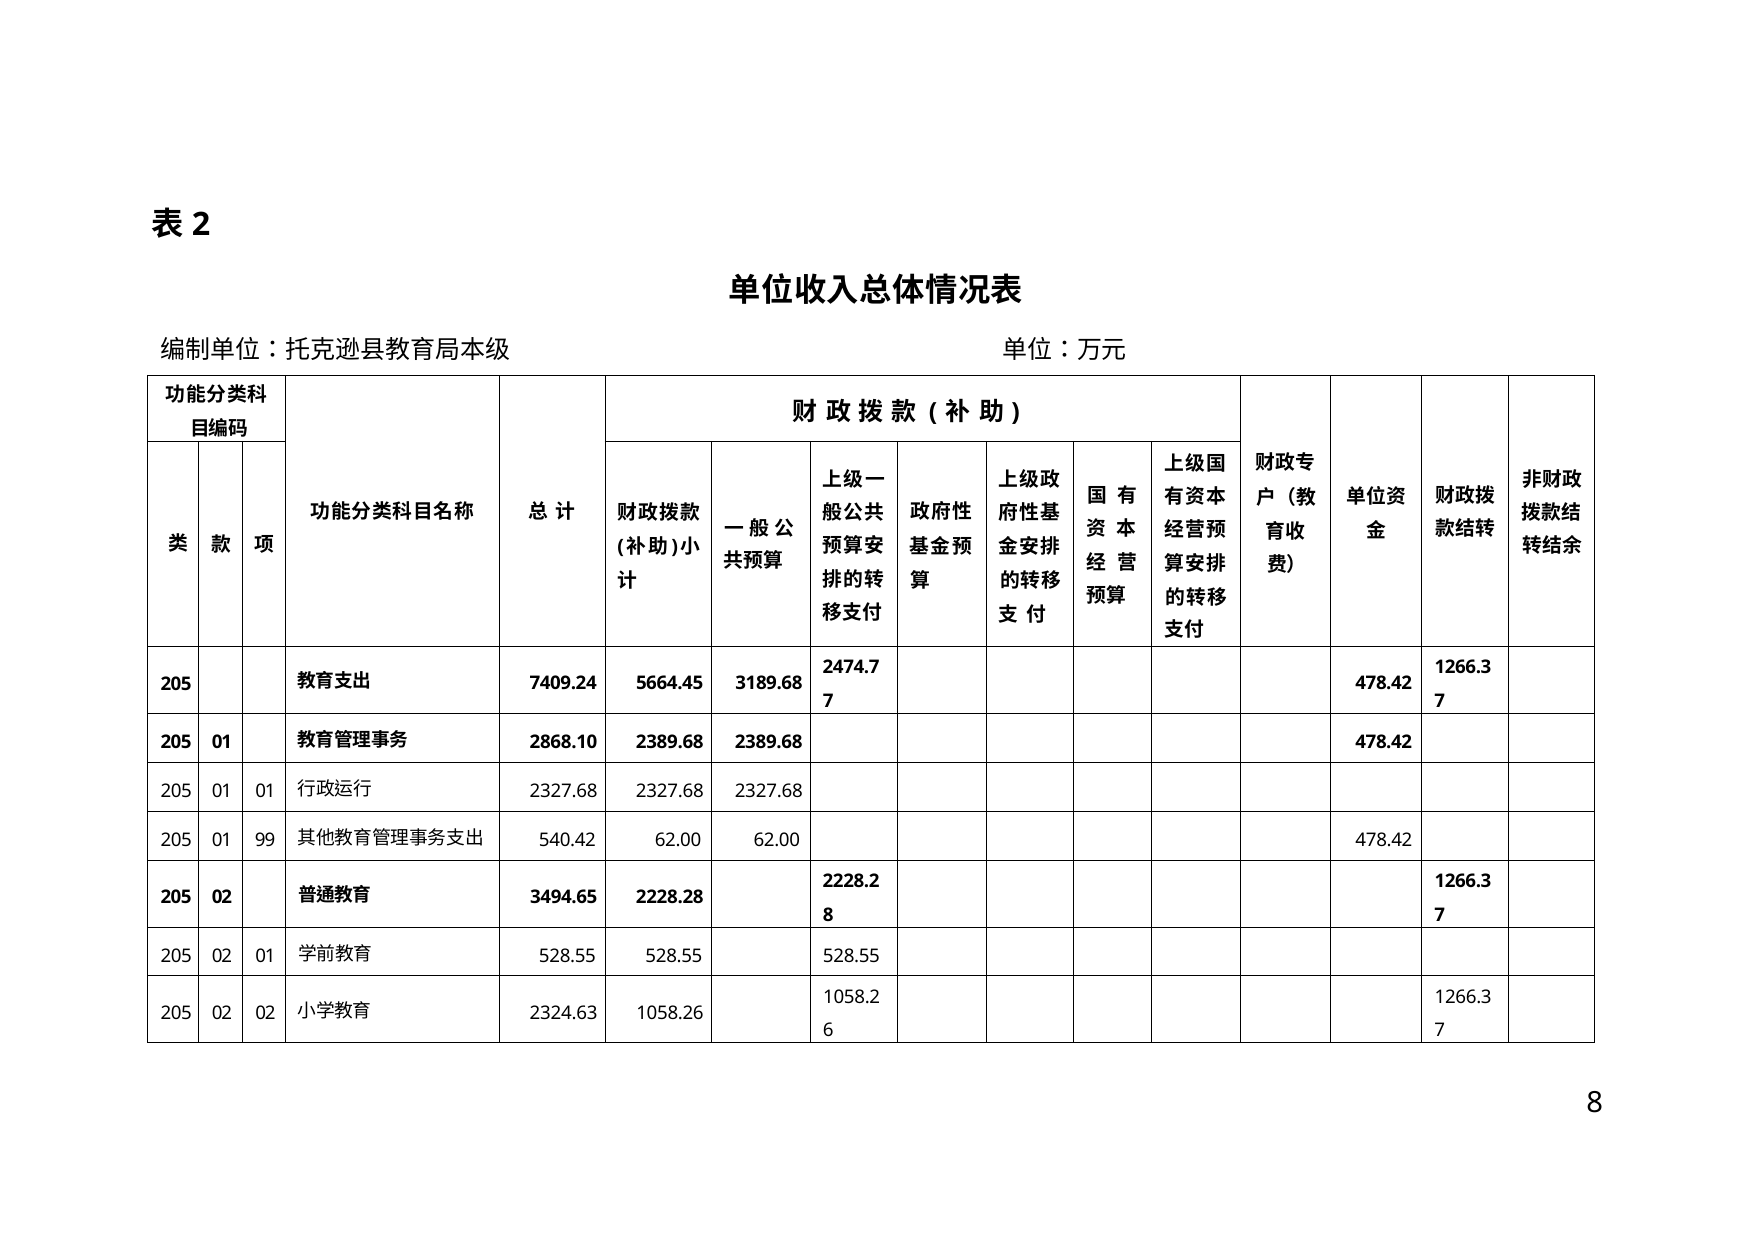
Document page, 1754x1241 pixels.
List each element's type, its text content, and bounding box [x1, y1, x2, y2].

table_cell [1074, 976, 1151, 1042]
table_cell [1241, 647, 1330, 713]
table_cell 一 般 公 共预算 [712, 442, 810, 646]
table_cell [1152, 763, 1240, 811]
table_header 功能分类科 目编码 [148, 376, 285, 441]
table_cell 478.42 [1331, 647, 1421, 713]
table_cell 62.00 [606, 812, 711, 859]
table_cell [1241, 976, 1330, 1042]
table_cell [811, 763, 897, 811]
table_cell [712, 976, 810, 1042]
table_cell [1509, 714, 1594, 762]
table_cell [811, 714, 897, 762]
table_cell 财政拨款 (补助)小 计 [606, 442, 711, 646]
table_cell 2868.10 [500, 714, 605, 762]
table_cell 政府性 基金预 算 [898, 442, 986, 646]
table_cell 上级政 府性基 金安排 的转移 支 付 [987, 442, 1073, 646]
table_cell [1331, 976, 1421, 1042]
table_cell 2389.68 [606, 714, 711, 762]
table_cell [898, 861, 986, 926]
table_cell 01 [199, 714, 242, 762]
table_cell 01 [243, 763, 285, 811]
table_cell [1422, 714, 1508, 762]
table_cell 1058.26 [606, 976, 711, 1042]
table_cell [1331, 928, 1421, 975]
table_cell 478.42 [1331, 812, 1421, 859]
table_cell 1266.3 7 [1422, 976, 1508, 1042]
table_cell 205 [148, 928, 198, 975]
table_cell [1509, 812, 1594, 859]
table_cell 528.55 [606, 928, 711, 975]
table_cell 1266.3 7 [1422, 647, 1508, 713]
table_cell [1509, 928, 1594, 975]
table_cell [1074, 861, 1151, 926]
table_cell [1509, 647, 1594, 713]
table_cell 小学教育 [286, 976, 499, 1042]
table_header 财政专 户（教 育收 费） [1241, 376, 1330, 646]
table_header 功能分类科目名称 [286, 376, 499, 646]
table_cell [987, 976, 1073, 1042]
table_cell [1241, 861, 1330, 926]
table_cell [1074, 928, 1151, 975]
table_cell 205 [148, 812, 198, 859]
table_cell 1266.3 7 [1422, 861, 1508, 926]
table_cell 2324.63 [500, 976, 605, 1042]
table_header 单位资 金 [1331, 376, 1421, 646]
table_cell [987, 812, 1073, 859]
text 单位收入总体情况表 [728, 270, 1604, 310]
table_cell 99 [243, 812, 285, 859]
table_cell [1152, 714, 1240, 762]
table_cell 国 有 资 本 经 营 预算 [1074, 442, 1151, 646]
text 编制单位：托克逊县教育局本级 单位：万元 [160, 334, 1604, 365]
table_cell [1422, 812, 1508, 859]
table_cell [1509, 763, 1594, 811]
table_cell 205 [148, 861, 198, 926]
table_cell 2389.68 [712, 714, 810, 762]
table_cell 2327.68 [500, 763, 605, 811]
table_cell 教育支出 [286, 647, 499, 713]
table_cell [898, 647, 986, 713]
table_cell 02 [243, 976, 285, 1042]
table_cell [898, 812, 986, 859]
table_cell 01 [243, 928, 285, 975]
text 表 2 [151, 203, 1604, 244]
table_cell 1058.2 6 [811, 976, 897, 1042]
table_header 财政拨 款结转 [1422, 376, 1508, 646]
table_cell [1331, 763, 1421, 811]
table_cell [199, 647, 242, 713]
table_cell 7409.24 [500, 647, 605, 713]
table_cell [811, 812, 897, 859]
table_cell 3494.65 [500, 861, 605, 926]
table_cell 2474.7 7 [811, 647, 897, 713]
table_cell 01 [199, 763, 242, 811]
table_cell 478.42 [1331, 714, 1421, 762]
table_cell [1241, 812, 1330, 859]
table_cell [1509, 861, 1594, 926]
table_cell [987, 928, 1073, 975]
table_cell 2228.28 [606, 861, 711, 926]
table_cell [987, 861, 1073, 926]
table_cell [898, 928, 986, 975]
table_cell 01 [199, 812, 242, 859]
table_cell [898, 976, 986, 1042]
table_header 总 计 [500, 376, 605, 646]
table_cell 教育管理事务 [286, 714, 499, 762]
table_cell 528.55 [500, 928, 605, 975]
table_cell 02 [199, 976, 242, 1042]
table_cell [1152, 928, 1240, 975]
table_cell [898, 763, 986, 811]
table_cell [1152, 812, 1240, 859]
table_cell 2228.2 8 [811, 861, 897, 926]
table_cell 普通教育 [286, 861, 499, 926]
table_cell [1152, 861, 1240, 926]
table_cell 类 [148, 442, 198, 646]
table_cell [1152, 647, 1240, 713]
table_cell 205 [148, 714, 198, 762]
table_cell [712, 861, 810, 926]
table_cell 2327.68 [606, 763, 711, 811]
table_cell 02 [199, 861, 242, 926]
table_cell 528.55 [811, 928, 897, 975]
table_cell [987, 763, 1073, 811]
table_cell [1074, 763, 1151, 811]
table_cell [1422, 763, 1508, 811]
table_cell 02 [199, 928, 242, 975]
table_cell [243, 647, 285, 713]
table_cell [1509, 976, 1594, 1042]
table_cell 学前教育 [286, 928, 499, 975]
table_cell [1074, 714, 1151, 762]
table_header 非财政 拨款结 转结余 [1509, 376, 1594, 646]
table_cell [712, 928, 810, 975]
table_cell [1074, 812, 1151, 859]
table_cell [987, 714, 1073, 762]
table_cell [1422, 928, 1508, 975]
table_cell [1152, 976, 1240, 1042]
table_cell [1241, 714, 1330, 762]
table_cell [1331, 861, 1421, 926]
table_cell 上级一 般公共 预算安 排的转 移支付 [811, 442, 897, 646]
table_cell 款 [199, 442, 242, 646]
table_header 财 政 拨 款 ( 补 助 ) [606, 376, 1240, 441]
table_cell 62.00 [712, 812, 810, 859]
table_cell 上级国 有资本 经营预 算安排 的转移 支付 [1152, 442, 1240, 646]
table_cell 2327.68 [712, 763, 810, 811]
table_cell [898, 714, 986, 762]
table_cell [1241, 928, 1330, 975]
table_cell 项 [243, 442, 285, 646]
table_cell 205 [148, 763, 198, 811]
table_cell [243, 714, 285, 762]
table_cell [1241, 763, 1330, 811]
table_cell 205 [148, 976, 198, 1042]
table_cell [1074, 647, 1151, 713]
table_cell 其他教育管理事务支出 [286, 812, 499, 859]
table_cell [987, 647, 1073, 713]
table_cell 540.42 [500, 812, 605, 859]
table_cell 3189.68 [712, 647, 810, 713]
table_cell [243, 861, 285, 926]
table_cell 行政运行 [286, 763, 499, 811]
table_cell 5664.45 [606, 647, 711, 713]
table_cell 205 [148, 647, 198, 713]
